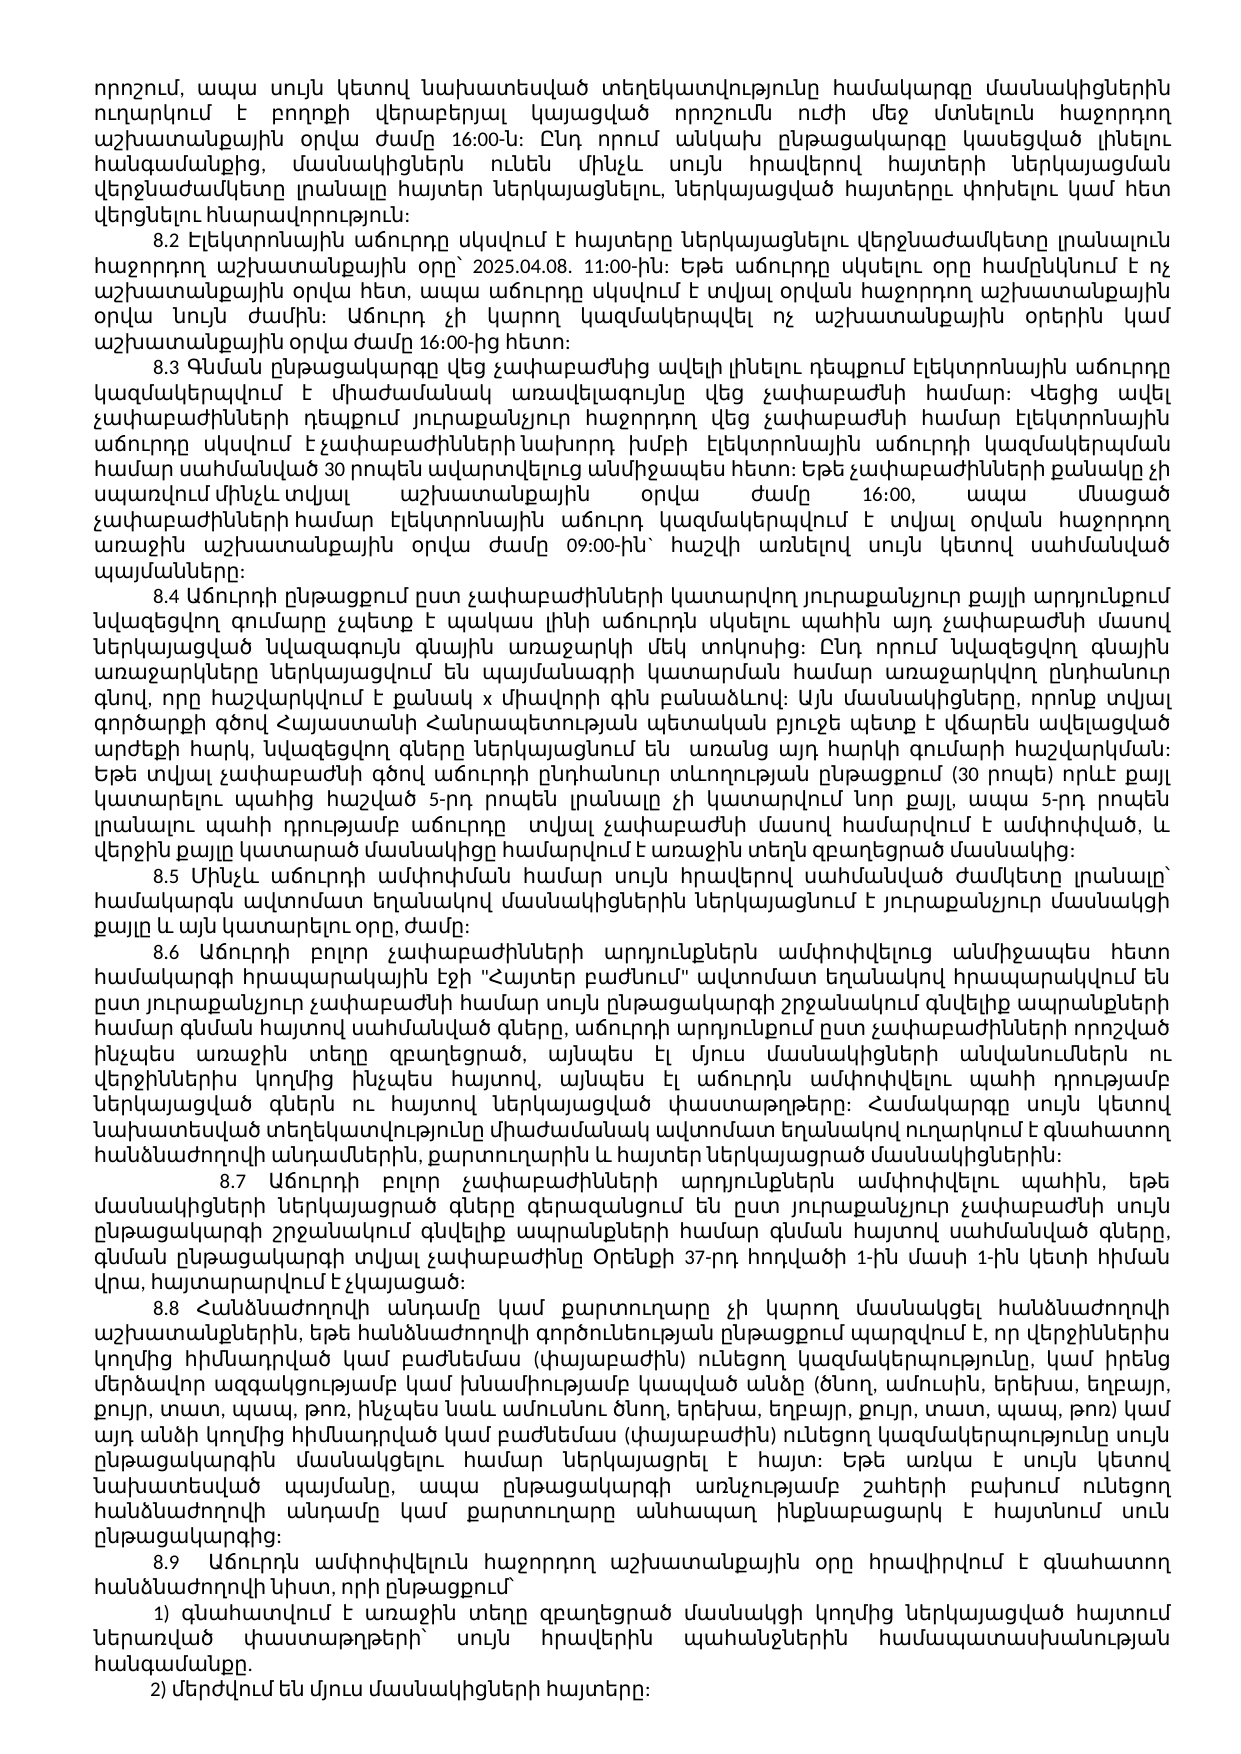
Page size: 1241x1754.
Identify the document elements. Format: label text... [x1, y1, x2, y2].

text 8.9 Աճուրդն ամփոփվելուն հաջորդող աշխատանքային օրը հրավիրվում է գնահատող հանձնաժողովի նիստ, որի ընթացքում՝ [94, 1549, 1171, 1600]
text 8.6 Աճուրդի բոլոր չափաբաժինների արդյունքներն ամփոփվելուց անմիջապես հետո համակարգի հրապարակային էջի "Հայտեր բաժնում" ավտոմատ եղանակով հրապարակվում են ըստ յուրաքանչյուր չափաբաժնի համար սույն ընթացակարգի շրջանակում գնվելիք ապրանքների համար գնման հայտով սահմանված գները, աճուրդի արդյունքում ըստ չափաբաժինների որոշված ինչպես առաջին տեղը զբաղեցրած, այնպես էլ մյուս մասնակիցների անվանումներն ու վերջիններիս կողմից ինչպես հայտով, այնպես էլ աճուրդն ամփոփվելու պահի դրությամբ ներկայացված գներն ու հայտով ներկայացված փաստաթղթերը: Համակարգը սույն կետով նախատեսված տեղեկատվությունը միաժամանակ ավտոմատ եղանակով ուղարկում է գնահատող հանձնաժողովի անդամներին, քարտուղարին և հայտեր ներկայացրած մասնակիցներին: [94, 939, 1171, 1168]
text 8.3 Գնման ընթացակարգը վեց չափաբաժնից ավելի լինելու դեպքում էլեկտրոնային աճուրդը կազմակերպվում է միաժամանակ առավելագույնը վեց չափաբաժնի համար: Վեցից ավել չափաբաժինների դեպքում յուրաքանչյուր հաջորդող վեց չափաբաժնի համար էլեկտրոնային աճուրդը սկսվում է չափաբաժինների նախորդ խմբի էլեկտրոնային աճուրդի կազմակերպման համար սահմանված 30 րոպեն ավարտվելուց անմիջապես հետո: Եթե չափաբաժինների քանակը չի սպառվում մինչև տվյալ աշխատանքային օրվա ժամը 16։00, ապա մնացած չափաբաժինների համար էլեկտրոնային աճուրդ կազմակերպվում է տվյալ օրվան հաջորդող առաջին աշխատանքային օրվա ժամը 09:00-ին` հաշվի առնելով սույն կետով սահմանված պայմանները: [94, 354, 1171, 583]
text 8.5 Մինչև աճուրդի ամփոփման համար սույն հրավերով սահմանված ժամկետը լրանալը՝ համակարգն ավտոմատ եղանակով մասնակիցներին ներկայացնում է յուրաքանչյուր մասնակցի քայլը և այն կատարելու օրը, ժամը: [94, 863, 1171, 939]
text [94, 75, 1171, 227]
text 8.4 Աճուրդի ընթացքում ըստ չափաբաժինների կատարվող յուրաքանչյուր քայլի արդյունքում նվազեցվող գումարը չպետք է պակաս լինի աճուրդն սկսելու պահին այդ չափաբաժնի մասով ներկայացված նվազագույն գնային առաջարկի մեկ տոկոսից: Ընդ որում նվազեցվող գնային առաջարկները ներկայացվում են պայմանագրի կատարման համար առաջարկվող ընդհանուր գնով, որը հաշվարկվում է քանակ x միավորի գին բանաձևով: Այն մասնակիցները, որոնք տվյալ գործարքի գծով Հայաստանի Հանրապետության պետական բյուջե պետք է վճարեն ավելացված արժեքի հարկ, նվազեցվող գները ներկայացնում են առանց այդ հարկի գումարի հաշվարկման: Եթե տվյալ չափաբաժնի գծով աճուրդի ընդհանուր տևողության ընթացքում (30 րոպե) որևէ քայլ կատարելու պահից հաշված 5-րդ րոպեն լրանալը չի կատարվում նոր քայլ, ապա 5-րդ րոպեն լրանալու պահի դրությամբ աճուրդը տվյալ չափաբաժնի մասով համարվում է ամփոփված, և վերջին քայլը կատարած մասնակիցը համարվում է առաջին տեղն զբաղեցրած մասնակից: [94, 583, 1171, 863]
text 8.7 Աճուրդի բոլոր չափաբաժինների արդյունքներն ամփոփվելու պահին, եթե մասնակիցների ներկայացրած գները գերազանցում են ըստ յուրաքանչյուր չափաբաժնի սույն ընթացակարգի շրջանակում գնվելիք ապրանքների համար գնման հայտով սահմանված գները, գնման ընթացակարգի տվյալ չափաբաժինը Օրենքի 37-րդ հոդվածի 1-ին մասի 1-ին կետի հիման վրա, հայտարարվում է չկայացած: [94, 1168, 1171, 1295]
text 8.2 Էլեկտրոնային աճուրդը սկսվում է հայտերը ներկայացնելու վերջնաժամկետը լրանալուն հաջորդող աշխատանքային օրը՝ 2025.04.08. 11:00 -ին: Եթե աճուրդը սկսելու օրը համընկնում է ոչ աշխատանքային օրվա հետ, ապա աճուրդը սկսվում է տվյալ օրվան հաջորդող աշխատանքային օրվա նույն ժամին: Աճուրդ չի կարող կազմակերպվել ոչ աշխատանքային օրերին կամ աշխատանքային օրվա ժամը 16։00-ից հետո: [94, 227, 1171, 354]
text 8.8 Հանձնաժողովի անդամը կամ քարտուղարը չի կարող մասնակցել հանձնաժողովի աշխատանքներին, եթե հանձնաժողովի գործունեության ընթացքում պարզվում է, որ վերջիններիս կողմից հիմնադրված կամ բաժնեմաս (փայաբաժին) ունեցող կազմակերպությունը, կամ իրենց մերձավոր ազգակցությամբ կամ խնամիությամբ կապված անձը (ծնող, ամուսին, երեխա, եղբայր, քույր, տատ, պապ, թոռ, ինչպես նաև ամուսնու ծնող, երեխա, եղբայր, քույր, տատ, պապ, թոռ) կամ այդ անձի կողմից հիմնադրված կամ բաժնեմաս (փայաբաժին) ունեցող կազմակերպությունը սույն ընթացակարգին մասնակցելու համար ներկայացրել է հայտ: Եթե առկա է սույն կետով նախատեսված պայմանը, ապա ընթացակարգի առնչությամբ շահերի բախում ունեցող հանձնաժողովի անդամը կամ քարտուղարը անհապաղ ինքնաբացարկ է հայտնում սուն ընթացակարգից: [94, 1295, 1171, 1549]
text 2) մերժվում են մյուս մասնակիցների հայտերը: [94, 1676, 1171, 1702]
text 1) գնահատվում է առաջին տեղը զբաղեցրած մասնակցի կողմից ներկայացված հայտում ներառված փաստաթղթերի՝ սույն հրավերին պահանջներին համապատասխանության հանգամանքը. [94, 1600, 1171, 1676]
